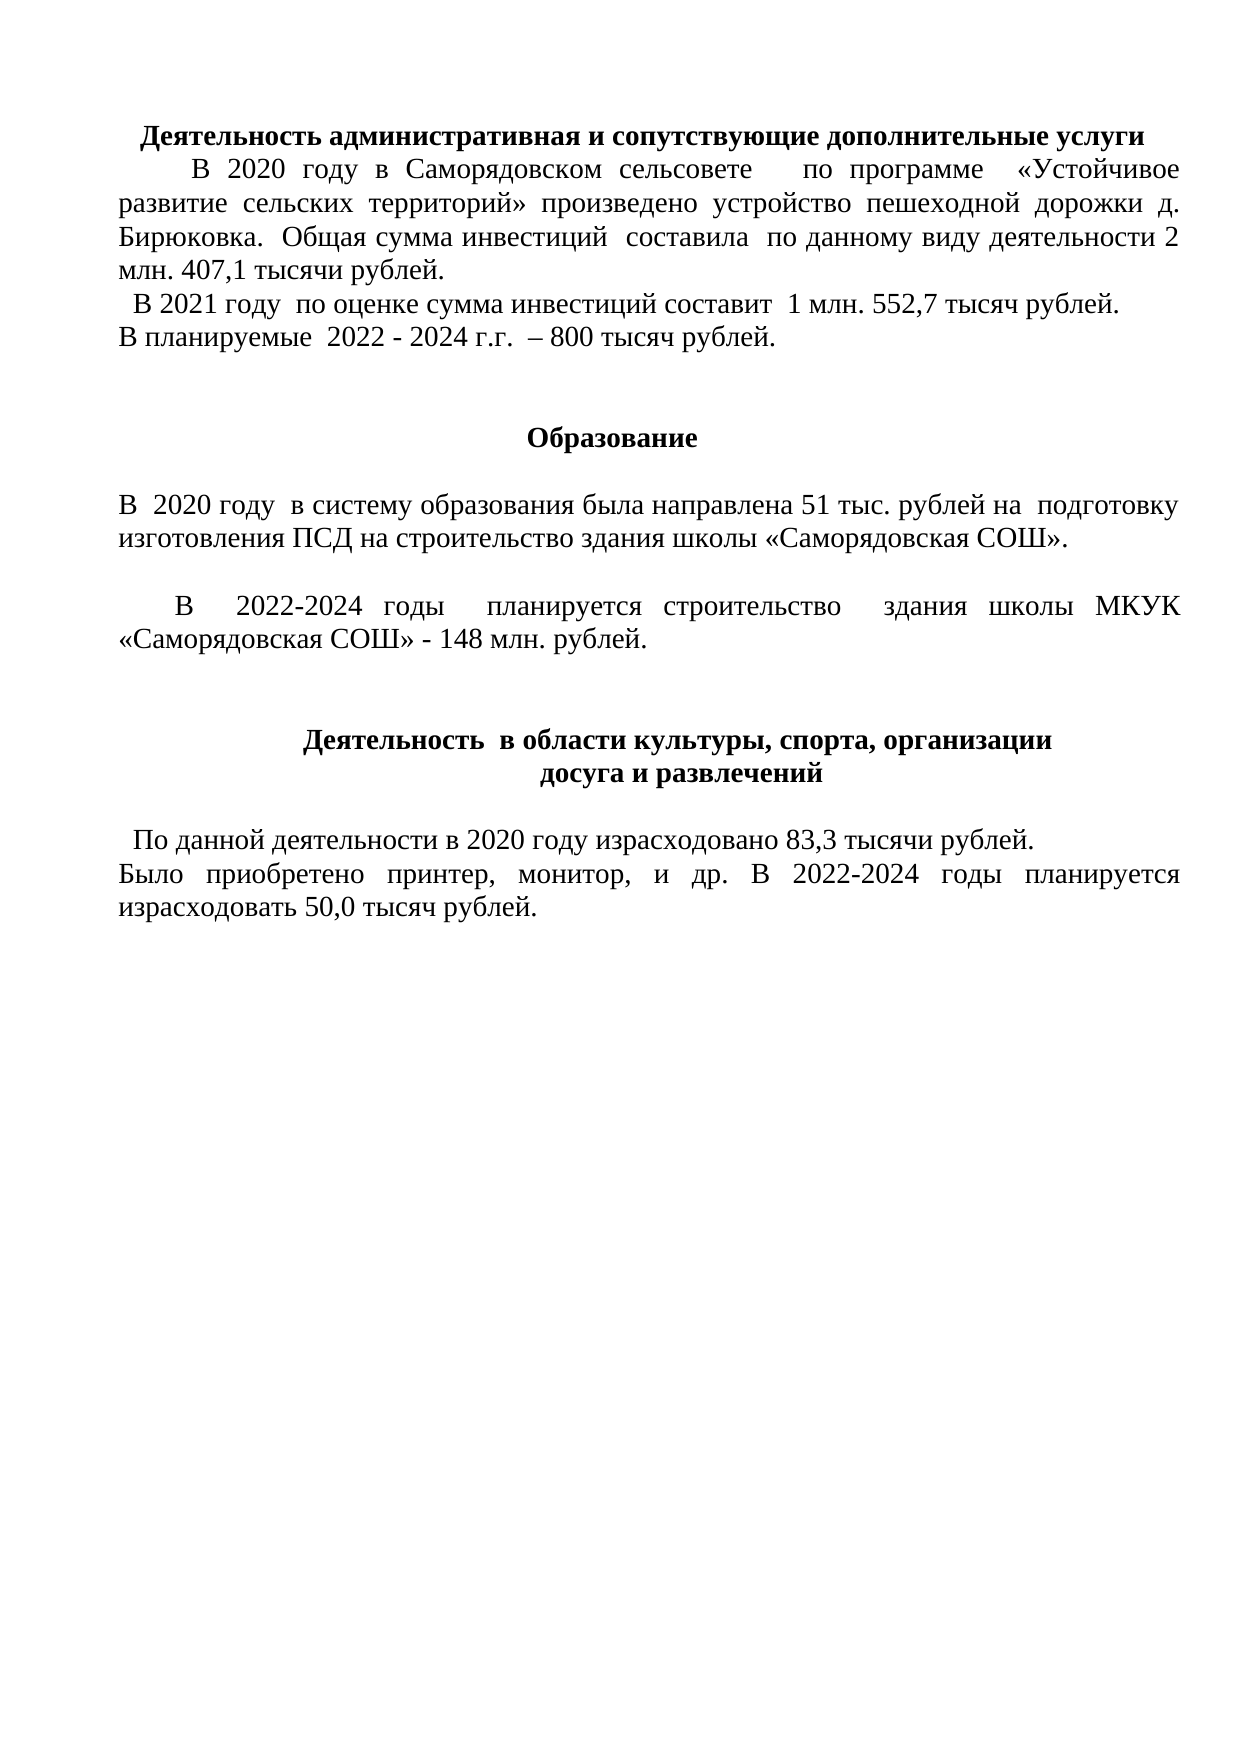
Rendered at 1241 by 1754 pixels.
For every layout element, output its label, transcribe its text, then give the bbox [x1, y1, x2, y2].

text В 2020 году в Саморядовском сельсовете по программе «Устойчивое развитие сельских территорий» произведено устройство пешеходной дорожки д. Бирюковка. Общая сумма инвестиций составила по данному виду деятельности 2 млн. 407,1 тысячи рублей. [118, 152, 1181, 286]
text В 2021 году по оценке сумма инвестиций составит 1 млн. 552,7 тысяч рублей. [118, 286, 1181, 319]
text В планируемые 2022 - 2024 г.г. – 800 тысяч рублей. [118, 319, 1181, 353]
text В 2022-2024 годы планируется строительство здания школы МКУК «Саморядовская СОШ» - 148 млн. рублей. [118, 588, 1181, 655]
text В 2020 году в систему образования была направлена 51 тыс. рублей на подготовку изготовления ПСД на строительство здания школы «Саморядовская СОШ». [118, 487, 1181, 554]
text Деятельность в области культуры, спорта, организации [118, 722, 1181, 755]
text Было приобретено принтер, монитор, и др. В 2022-2024 годы планируется израсходовать 50,0 тысяч рублей. [118, 856, 1181, 923]
text Деятельность административная и сопутствующие дополнительные услуги [118, 118, 1181, 152]
text Образование [118, 420, 1181, 453]
text По данной деятельности в 2020 году израсходовано 83,3 тысячи рублей. [118, 822, 1181, 856]
text досуга и развлечений [118, 755, 1181, 789]
